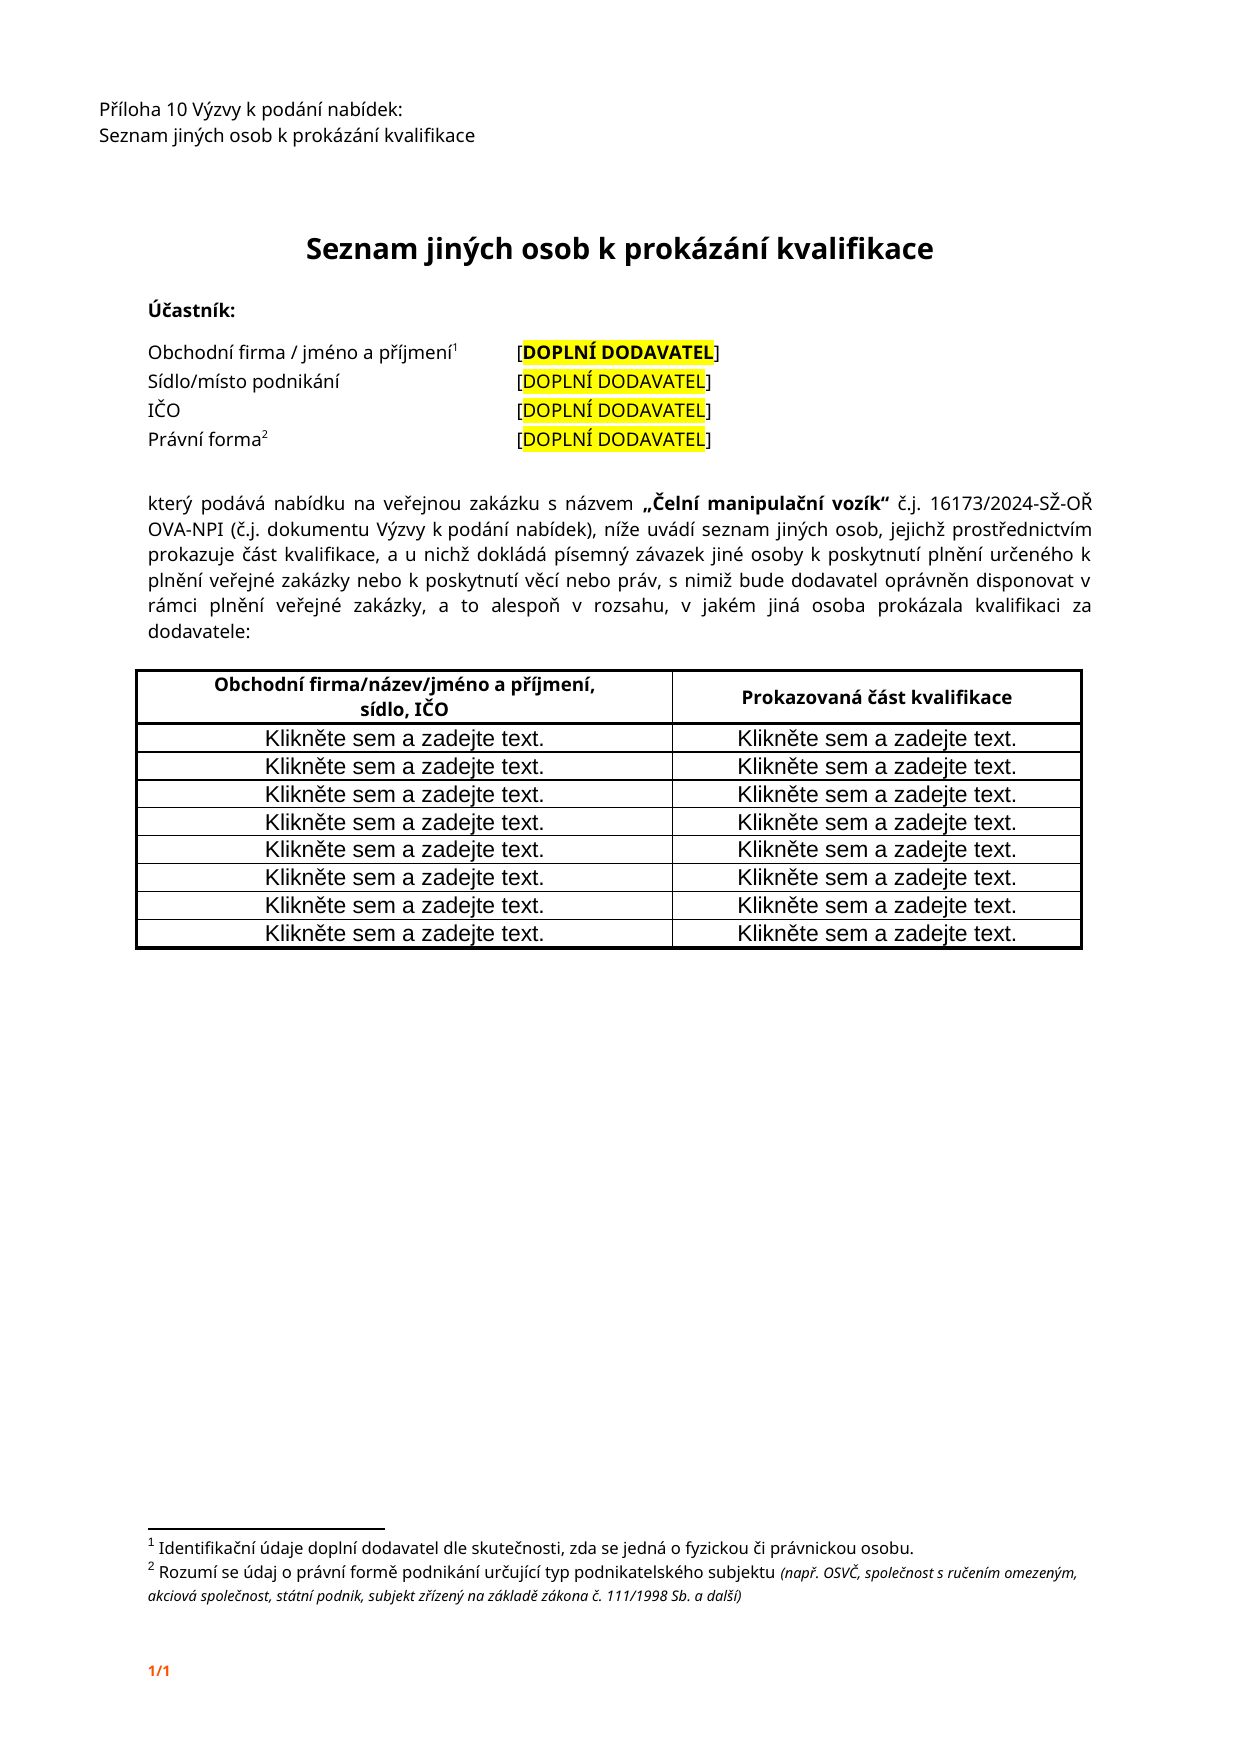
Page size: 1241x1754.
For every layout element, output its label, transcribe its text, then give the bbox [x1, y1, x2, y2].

text Obchodní firma / jméno a příjmení [148, 336, 1093, 365]
table_header Prokazovaná část kvalifikace [673, 672, 1080, 722]
text Sídlo/místo podnikání [DOPLNÍ DODAVATEL] [148, 365, 1093, 394]
title Seznam jiných osob k prokázání kvalifikace [148, 228, 1093, 268]
text Účastník: [148, 293, 1093, 324]
text který podává nabídku na veřejnou zakázku s názvem „Čelní manipulační vozík“ č.j. 16173/2024-SŽ-OŘ OVA-NPI (č.j. dokumentu Výzvy k podání nabídek), níže uvádí seznam jiných osob, jejichž prostřednictvím prokazuje část kvalifikace, a u nichž dokládá písemný závazek jiné osoby k poskytnutí plnění určeného k plnění veřejné zakázky nebo k poskytnutí věcí nebo práv, s nimiž bude dodavatel oprávněn disponovat v rámci plnění veřejné zakázky, a to alespoň v rozsahu, v jakém jiná osoba prokázala kvalifikaci za dodavatele: [148, 490, 1093, 643]
text IČO [148, 394, 1093, 423]
text Právní forma [148, 423, 1093, 452]
table_header Obchodní firma/název/jméno a příjmení, sídlo, IČO [138, 672, 672, 722]
